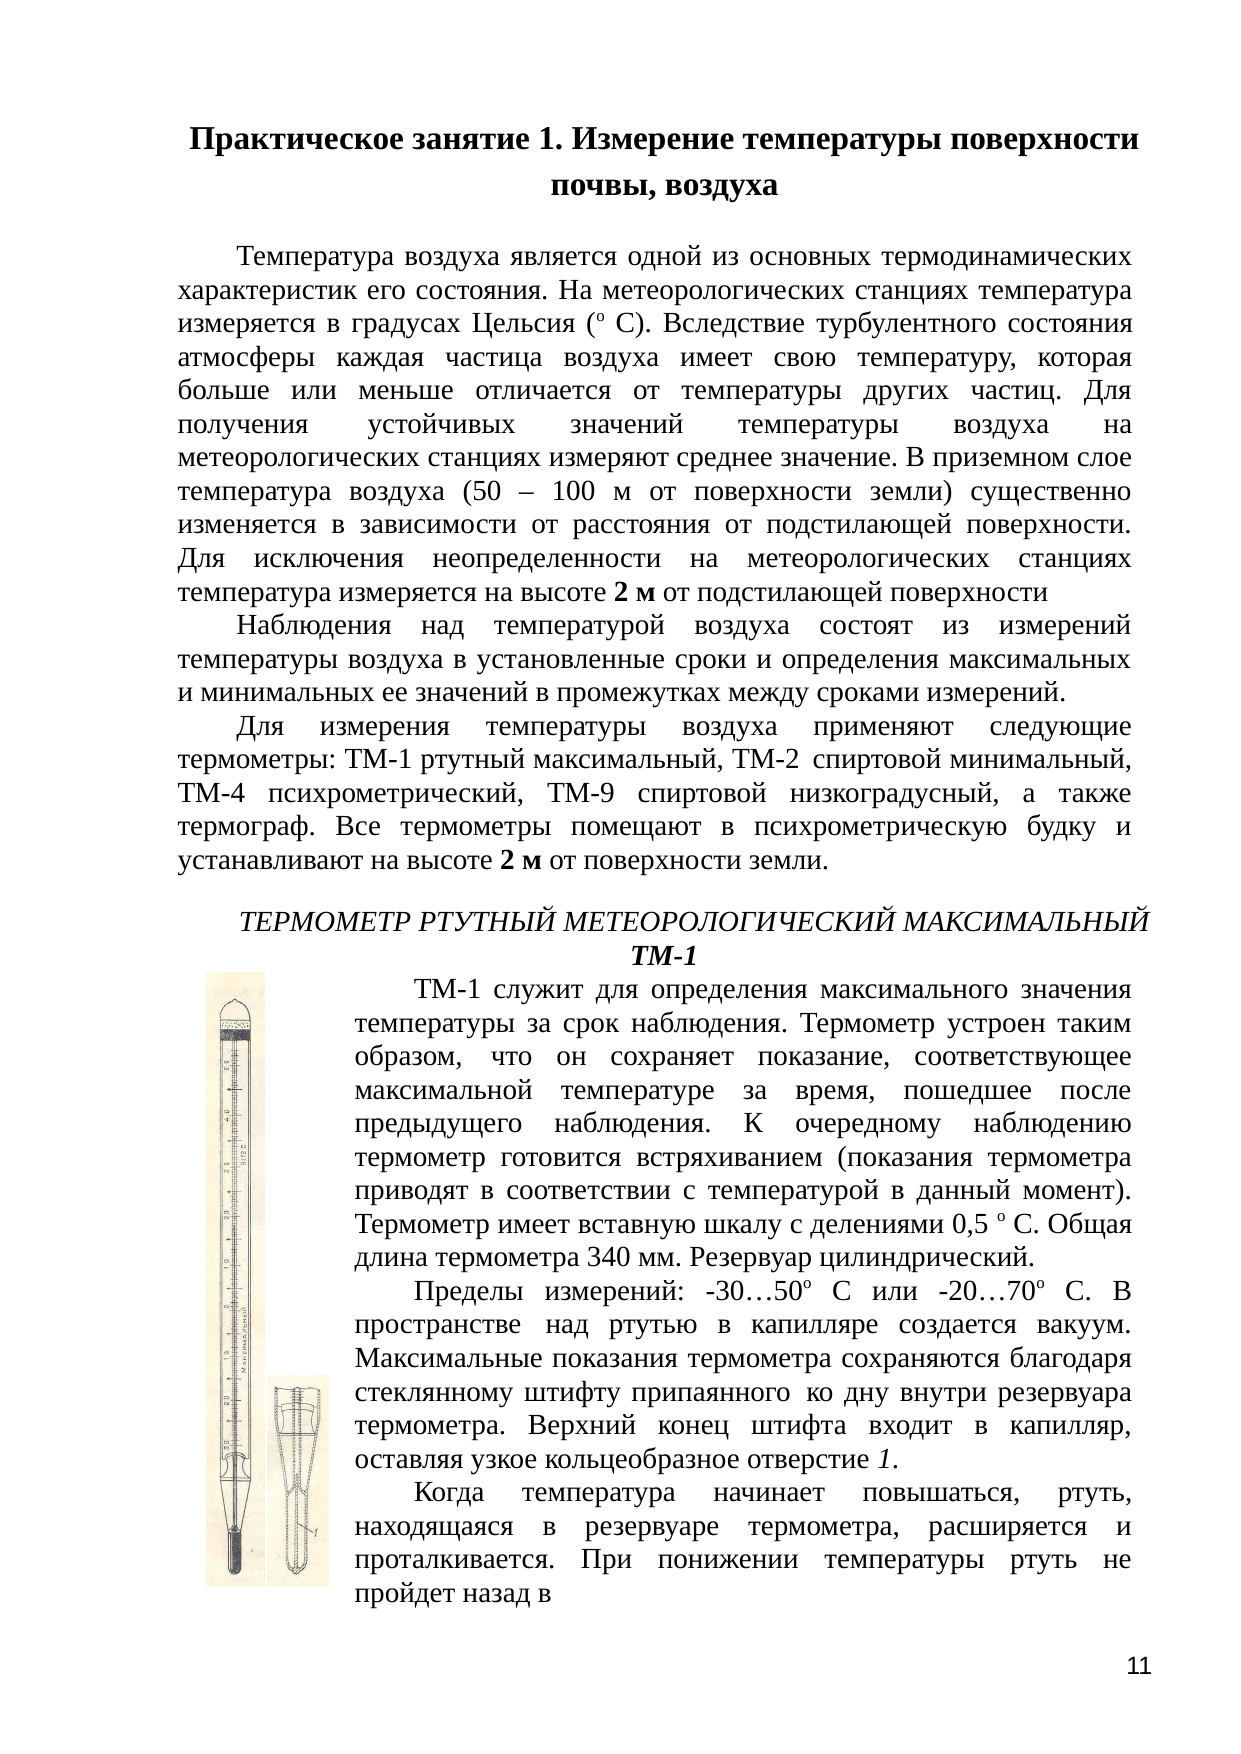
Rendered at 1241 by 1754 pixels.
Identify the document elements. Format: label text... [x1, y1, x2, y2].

picture [206, 972, 265, 1587]
picture [267, 1375, 329, 1587]
subtitle Практическое занятие 1. Измерение температуры поверхности почвы, воздуха [177, 118, 1152, 202]
text ТМ-1 служит для определения максимального значения температуры за срок наблюдения. Термометр устроен таким образом, что он сохраняет показание, соответствующее максимальной температуре за время, пошедшее после предыдущего наблюдения. К очередному наблюдению термометр готовится встряхиванием (показания термометра приводят в соответствии с температурой в данный момент). Термометр имеет вставную шкалу с делениями 0,5 о С. Общая длина термометра 340 мм. Резервуар цилиндрический. [354, 971, 1132, 1273]
text Температура воздуха является одной из основных термодинамических характеристик его состояния. На метеорологических станциях температура измеряется в градусах Цельсия (о С). Вследствие турбулентного состояния атмосферы каждая частица воздуха имеет свою температуру, которая больше или меньше отличается от температуры других частиц. Для получения устойчивых значений температуры воздуха на метеорологических станциях измеряют среднее значение. В приземном слое температура воздуха (50 – 100 м от поверхности земли) существенно изменяется в зависимости от расстояния от подстилающей поверхности. Для исключения неопределенности на метеорологических станциях температура измеряется на высоте 2 м от подстилающей поверхности [177, 238, 1133, 607]
text Когда температура начинает повышаться, ртуть, находящаяся в резервуаре термометра, расширяется и проталкивается. При понижении температуры ртуть не пройдет назад в [354, 1474, 1132, 1609]
text Пределы измерений: -30…50о С или -20…70о С. В пространстве над ртутью в капилляре создается вакуум. Максимальные показания термометра сохраняются благодаря стеклянному штифту припаянного ко дну внутри резервуара термометра. Верхний конец штифта входит в капилляр, оставляя узкое кольцеобразное отверстие 1. [354, 1273, 1132, 1474]
text ТЕРМОМЕТР РТУТНЫЙ МЕТЕОРОЛОГИЧЕСКИЙ МАКСИМАЛЬНЫЙ ТМ-1 [177, 904, 1151, 971]
text Для измерения температуры воздуха применяют следующие термометры: ТМ-1 ртутный максимальный, ТМ-2 спиртовой минимальный, ТМ-4 психрометрический, ТМ-9 спиртовой низкоградусный, а также термограф. Все термометры помещают в психрометрическую будку и устанавливают на высоте 2 м от поверхности земли. [177, 708, 1132, 876]
text Наблюдения над температурой воздуха состоят из измерений температуры воздуха в установленные сроки и определения максимальных и минимальных ее значений в промежутках между сроками измерений. [177, 607, 1132, 708]
